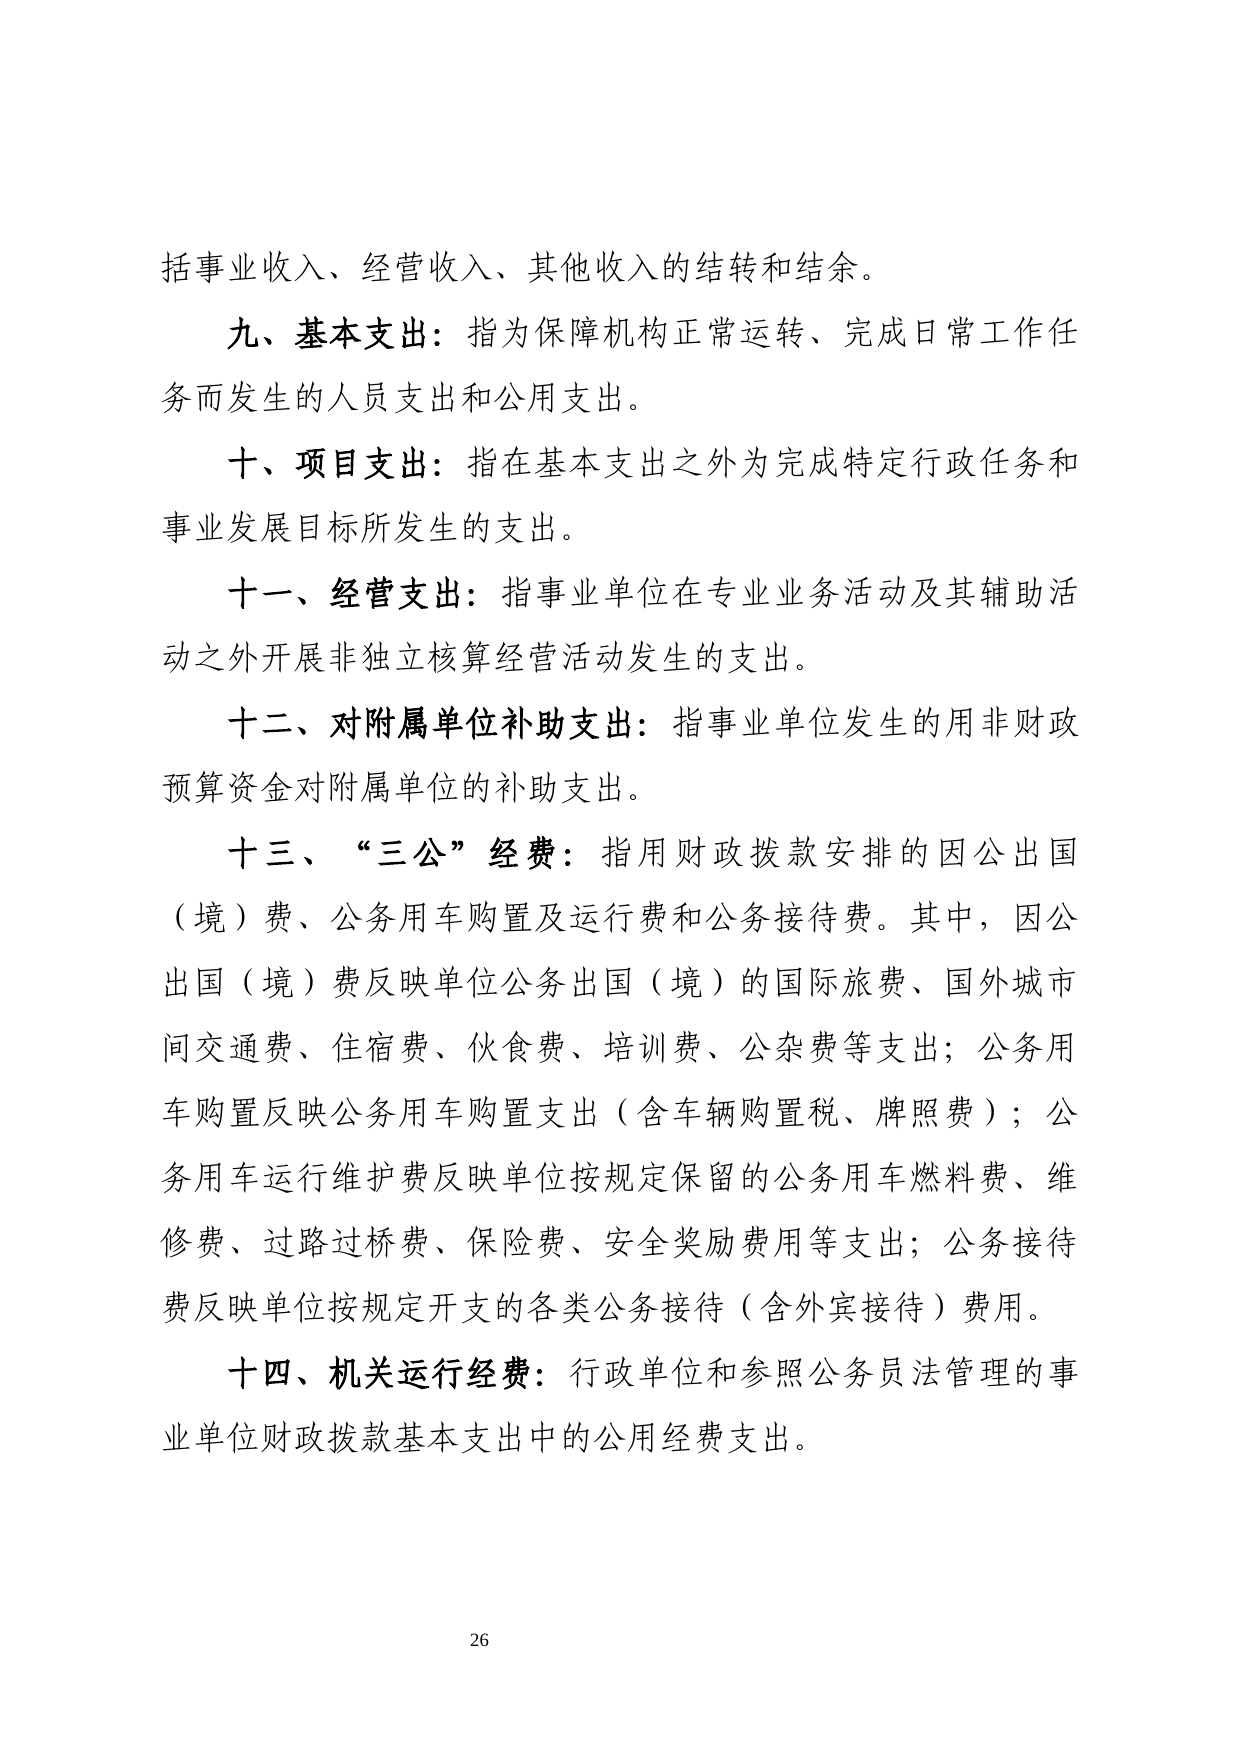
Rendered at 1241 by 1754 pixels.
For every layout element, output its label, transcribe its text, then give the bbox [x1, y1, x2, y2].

text 十一、经营支出：指事业单位在专业业务活动及其辅助活动之外开展非独立核算经营活动发生的支出。 [159, 558, 1081, 688]
text 十二、对附属单位补助支出：指事业单位发生的用非财政预算资金对附属单位的补助支出。 [159, 688, 1081, 818]
text 十四、机关运行经费：行政单位和参照公务员法管理的事业单位财政拨款基本支出中的公用经费支出。 [159, 1338, 1081, 1468]
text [159, 233, 1081, 298]
text 九、基本支出：指为保障机构正常运转、完成日常工作任务而发生的人员支出和公用支出。 [159, 298, 1081, 428]
text 十、项目支出：指在基本支出之外为完成特定行政任务和事业发展目标所发生的支出。 [159, 428, 1081, 558]
text 十三、“三公”经费：指用财政拨款安排的因公出国（境）费、公务用车购置及运行费和公务接待费。其中，因公出国（境）费反映单位公务出国（境）的国际旅费、国外城市间交通费、住宿费、伙食费、培训费、公杂费等支出；公务用车购置反映公务用车购置支出（含车辆购置税、牌照费）；公务用车运行维护费反映单位按规定保留的公务用车燃料费、维修费、过路过桥费、保险费、安全奖励费用等支出；公务接待费反映单位按规定开支的各类公务接待（含外宾接待）费用。 [159, 818, 1081, 1338]
